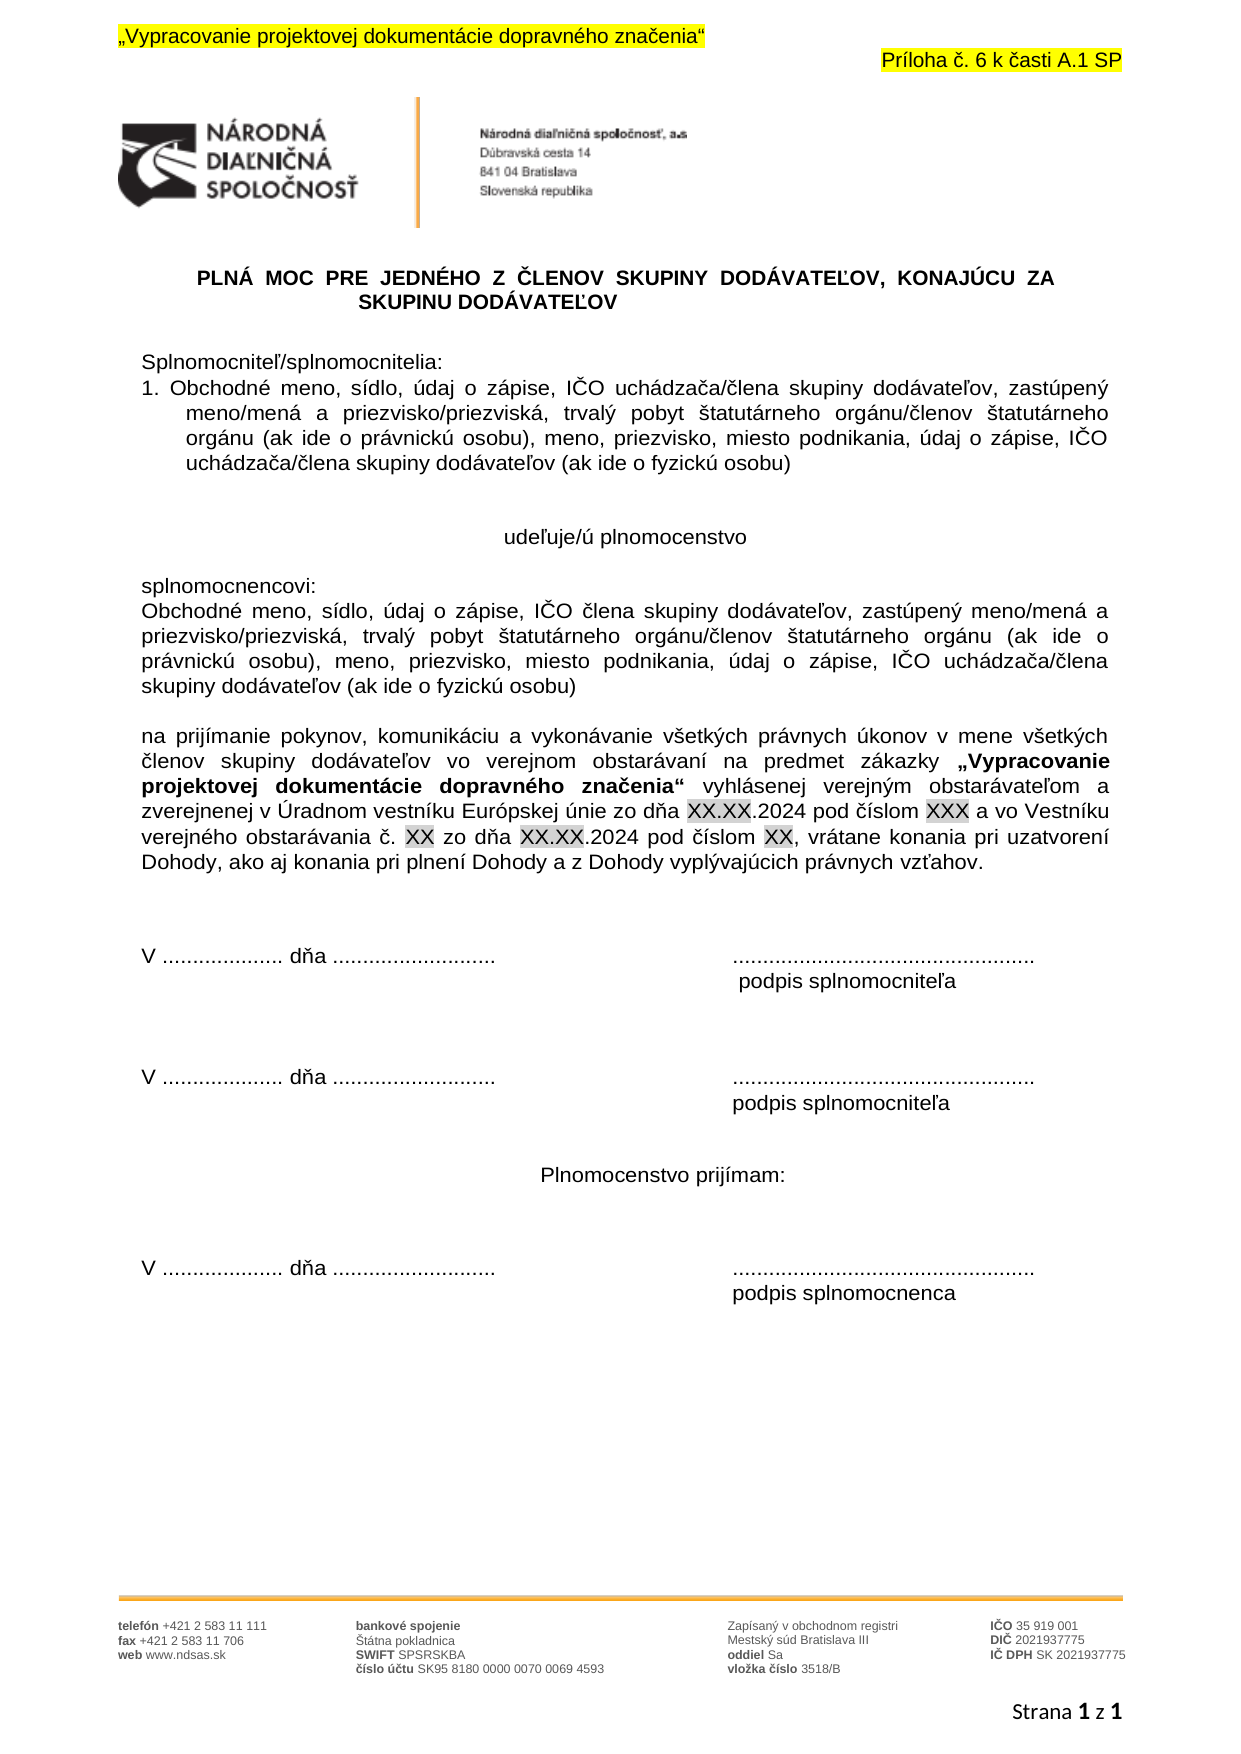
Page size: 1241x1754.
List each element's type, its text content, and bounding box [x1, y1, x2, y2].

text podpis splnomocnenca [732, 1281, 1122, 1304]
text Splnomocniteľ/splnomocnitelia: [141, 350, 1122, 374]
text Obchodné meno, sídlo, údaj o zápise, IČO člena skupiny dodávateľov, zastúpený meno/mená a priezvisko/priezviská, trvalý pobyt štatutárneho orgánu/členov štatutárneho orgánu (ak ide o právnickú osobu), meno, priezvisko, miesto podnikania, údaj o zápise, IČO uchádzača/člena skupiny dodávateľov (ak ide o fyzickú osobu) [141, 599, 1110, 698]
text Plnomocenstvo prijímam: [204, 1163, 1122, 1187]
text podpis splnomocniteľa [732, 1090, 1122, 1114]
text na prijímanie pokynov, komunikáciu a vykonávanie všetkých právnych úkonov v mene všetkých členov skupiny dodávateľov vo verejnom obstarávaní na predmet zákazky „Vypracovanie projektovej dokumentácie dopravného značenia“ vyhlásenej verejným obstarávateľom a zverejnenej v Úradnom vestníku Európskej únie zo dňa XX.XX.2024 pod číslom XXX a vo Vestníku verejného obstarávania č. XX zo dňa XX.XX.2024 pod číslom XX, vrátane konania pri uzatvorení Dohody, ako aj konania pri plnení Dohody a z Dohody vyplývajúcich právnych vzťahov. [141, 724, 1110, 873]
text udeľuje/ú plnomocenstvo [128, 525, 1122, 549]
text V .................... dňa ........................... .................................................. [141, 944, 1122, 968]
text PLNÁ MOC PRE JEDNÉHO Z ČLENOV SKUPINY DODÁVATEĽOV, KONAJÚCU ZA SKUPINU DODÁVATEĽOV [197, 266, 1056, 314]
text V .................... dňa ........................... .................................................. [141, 1255, 1122, 1279]
text podpis splnomocniteľa [708, 969, 1122, 993]
text splnomocnencovi: [141, 574, 1122, 598]
text 1. Obchodné meno, sídlo, údaj o zápise, IČO uchádzača/člena skupiny dodávateľov, zastúpený meno/mená a priezvisko/priezviská, trvalý pobyt štatutárneho orgánu/členov štatutárneho orgánu (ak ide o právnickú osobu), meno, priezvisko, miesto podnikania, údaj o zápise, IČO uchádzača/člena skupiny dodávateľov (ak ide o fyzickú osobu) [141, 376, 1110, 475]
text V .................... dňa ........................... .................................................. [141, 1065, 1122, 1089]
